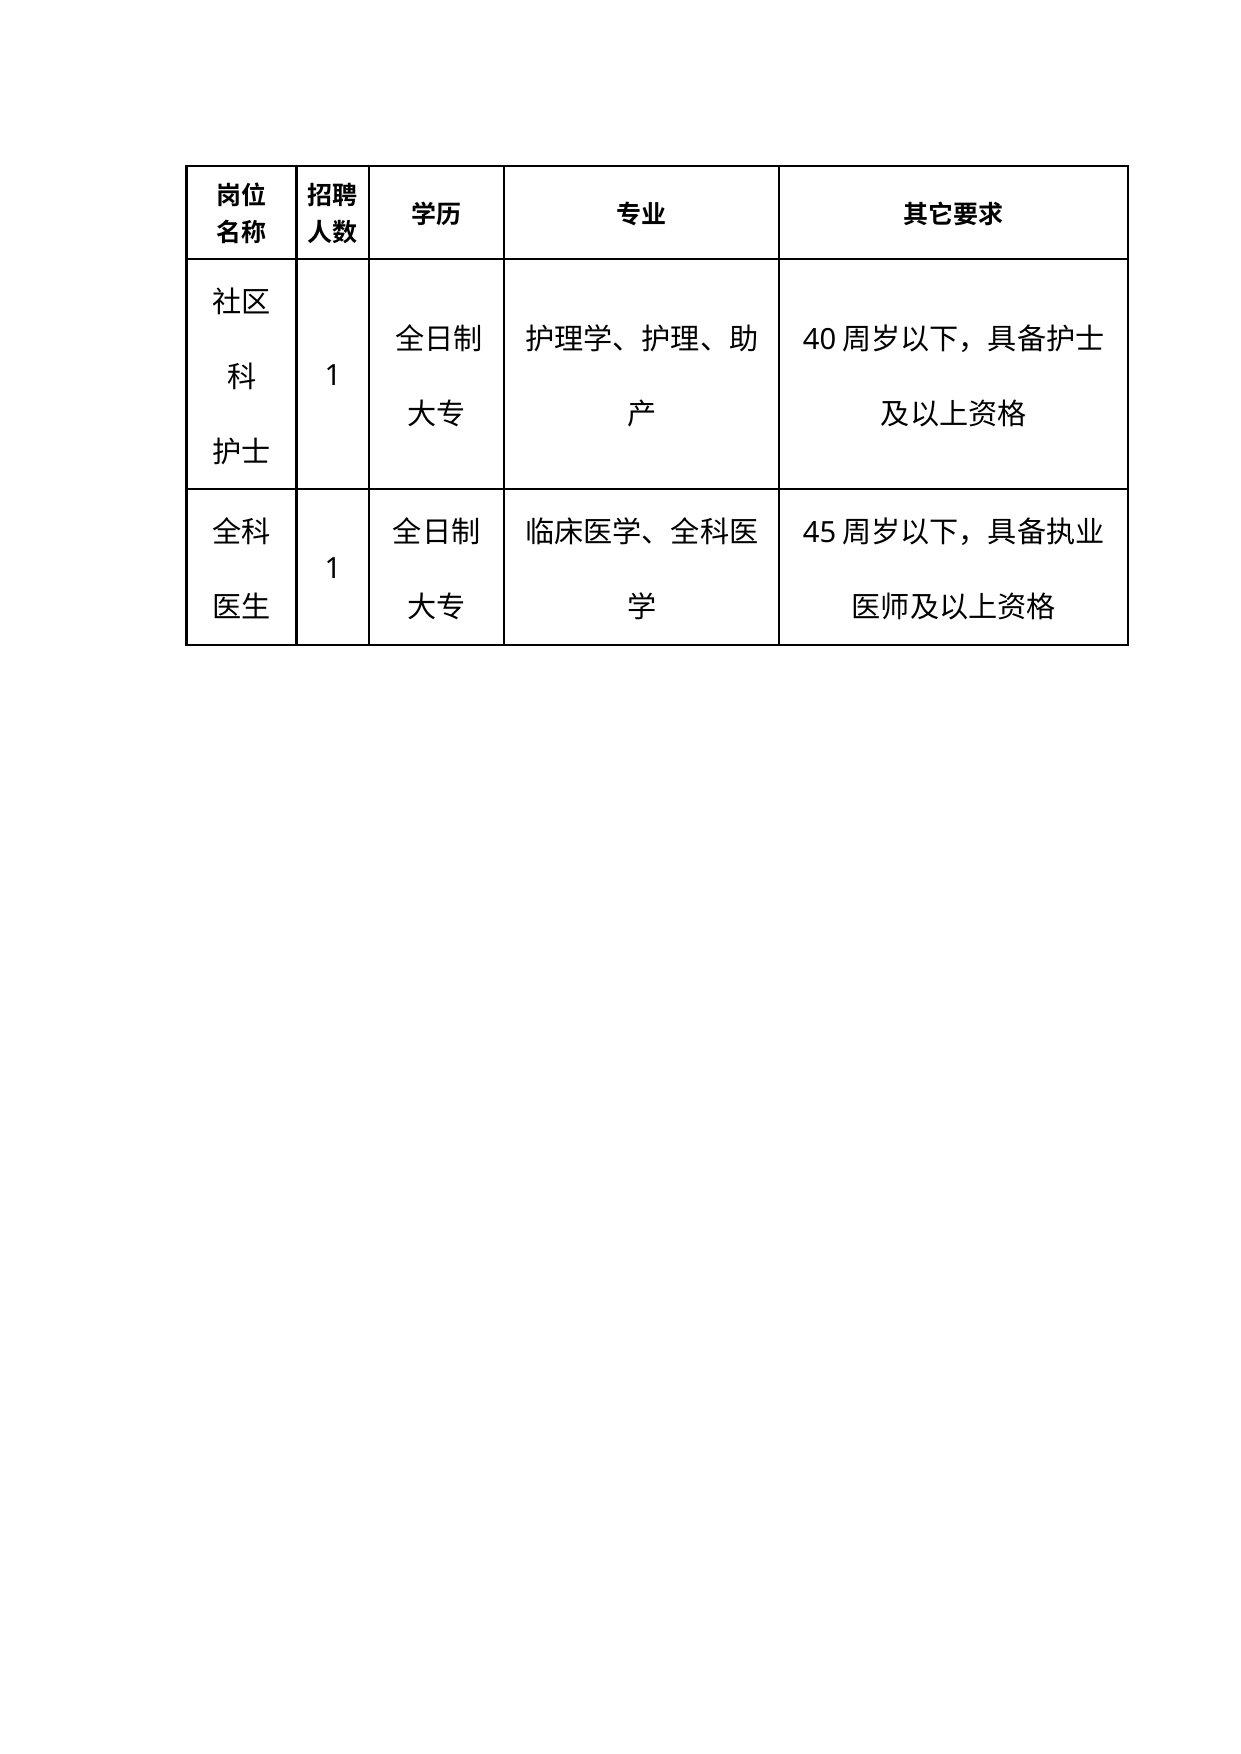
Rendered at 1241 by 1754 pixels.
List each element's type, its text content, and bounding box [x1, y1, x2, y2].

table_cell 临床医学、全科医学 [505, 490, 778, 643]
table_cell 40周岁以下，具备护士及以上资格 [780, 260, 1127, 488]
table_header 招聘 人数 [298, 167, 368, 258]
table_header 专业 [505, 167, 778, 258]
table_header 学历 [370, 167, 503, 258]
table_cell 社区科 护士 [188, 260, 295, 488]
table_header 其它要求 [780, 167, 1127, 258]
table_cell 全日制大专 [370, 490, 503, 643]
table_header 岗位 名称 [188, 167, 295, 258]
table_cell 45周岁以下，具备执业医师及以上资格 [780, 490, 1127, 643]
table_cell 1 [298, 490, 368, 643]
table_cell 护理学、护理、助产 [505, 260, 778, 488]
table_cell 全科 医生 [188, 490, 295, 643]
table_cell 1 [298, 260, 368, 488]
table_cell 全日制 大专 [370, 260, 503, 488]
